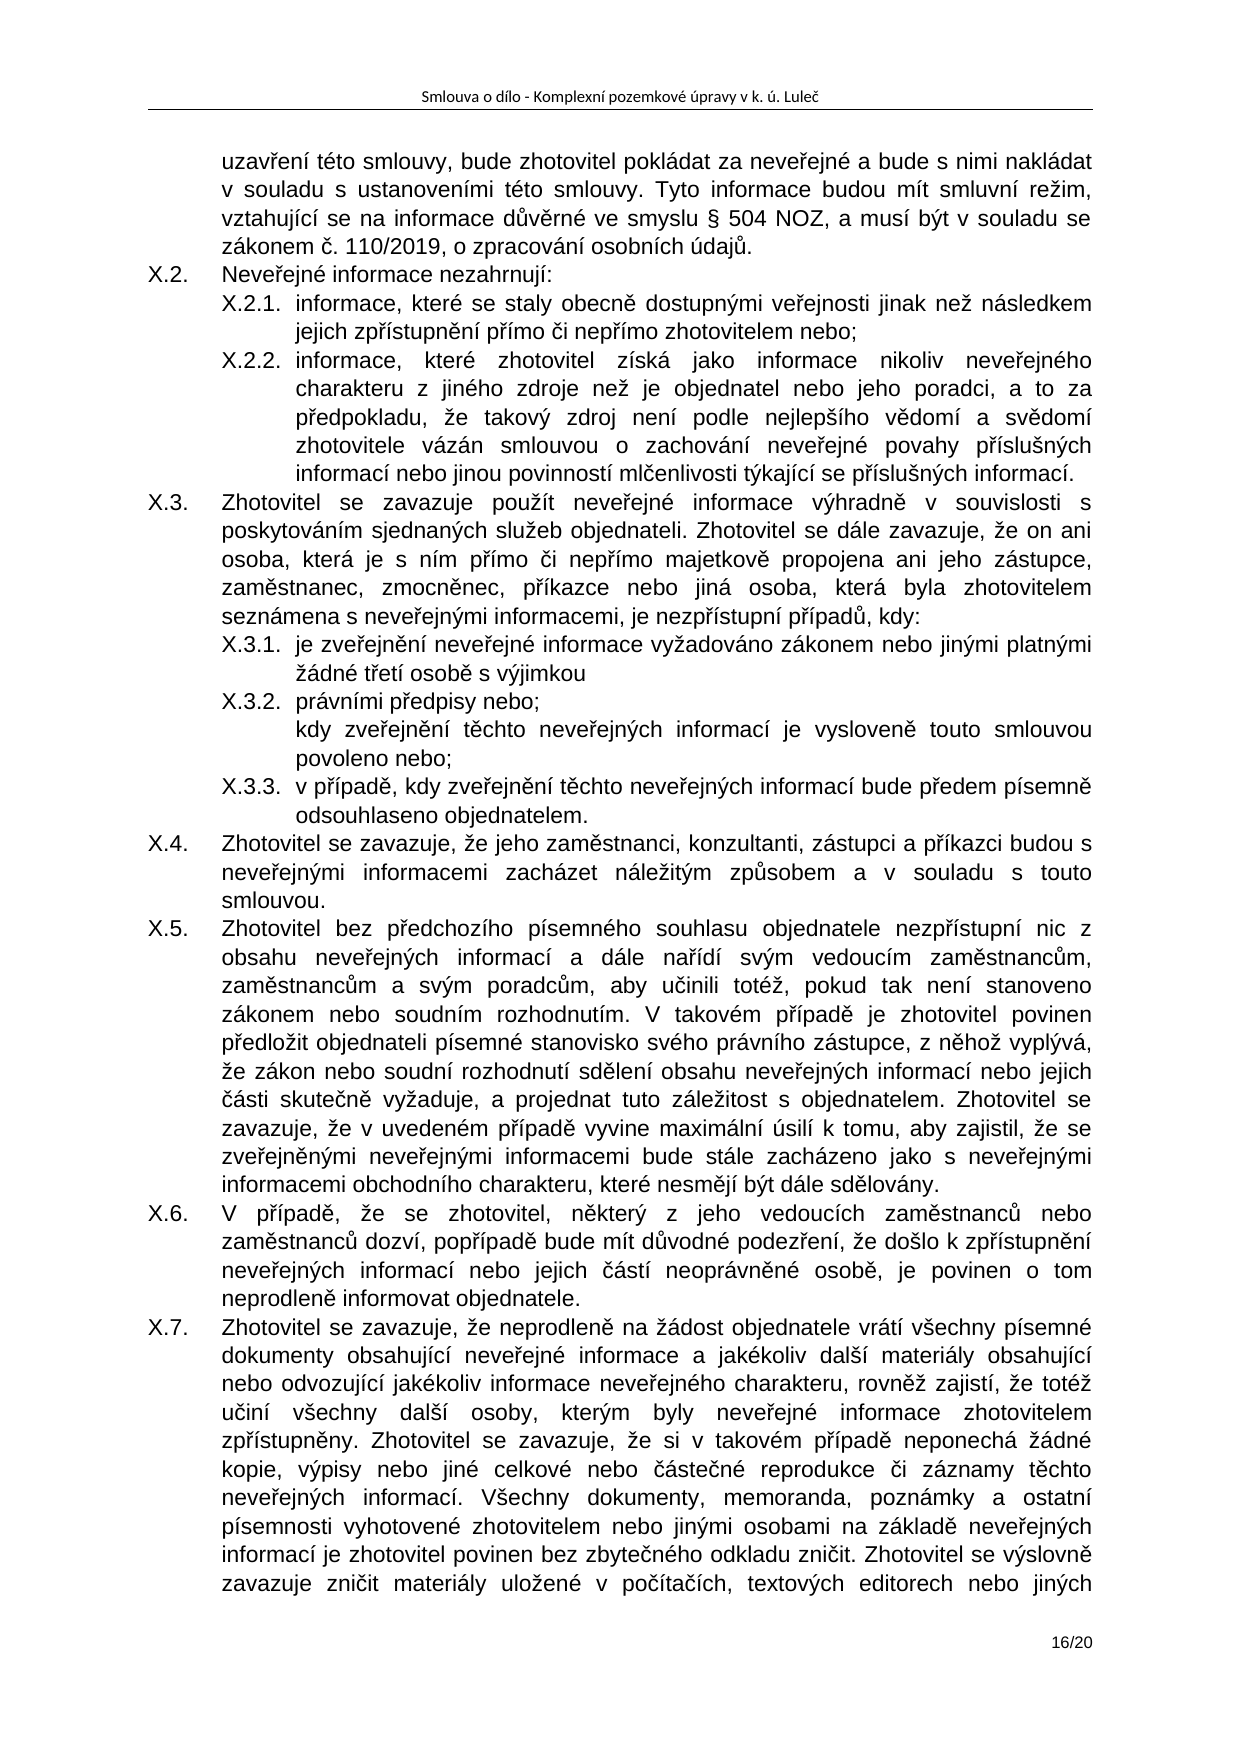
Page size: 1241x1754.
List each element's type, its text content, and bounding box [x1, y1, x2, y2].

list Neveřejné informace nezahrnují: [148, 261, 1093, 288]
text v případě, kdy zveřejnění těchto neveřejných informací bude předem písemně odsouhlaseno objednatelem. [221, 773, 1093, 828]
list kdy zveřejnění těchto neveřejných informací je vysloveně touto smlouvou povoleno nebo; [295, 716, 1093, 771]
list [148, 148, 1093, 259]
list V případě, že se zhotovitel, některý z jeho vedoucích zaměstnanců nebo zaměstnanců dozví, popřípadě bude mít důvodné podezření, že došlo k zpřístupnění neveřejných informací nebo jejich částí neoprávněné osobě, je povinen o tom neprodleně informovat objednatele. [148, 1200, 1093, 1311]
text právními předpisy nebo; [221, 688, 1093, 714]
text informace, které zhotovitel získá jako informace nikoliv neveřejného charakteru z jiného zdroje než je objednatel nebo jeho poradci, a to za předpokladu, že takový zdroj není podle nejlepšího vědomí a svědomí zhotovitele vázán smlouvou o zachování neveřejné povahy příslušných informací nebo jinou povinností mlčenlivosti týkající se příslušných informací. [221, 347, 1093, 487]
list Zhotovitel se zavazuje, že jeho zaměstnanci, konzultanti, zástupci a příkazci budou s neveřejnými informacemi zacházet náležitým způsobem a v souladu s touto smlouvou. [148, 830, 1093, 913]
text informace, které se staly obecně dostupnými veřejnosti jinak než následkem jejich zpřístupnění přímo či nepřímo zhotovitelem nebo; [221, 290, 1093, 344]
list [148, 1313, 1093, 1596]
list Zhotovitel se zavazuje použít neveřejné informace výhradně v souvislosti s poskytováním sjednaných služeb objednateli. Zhotovitel se dále zavazuje, že on ani osoba, která je s ním přímo či nepřímo majetkově propojena ani jeho zástupce, zaměstnanec, zmocněnec, příkazce nebo jiná osoba, která byla zhotovitelem seznámena s neveřejnými informacemi, je nezpřístupní případů, kdy: [148, 489, 1093, 629]
text je zveřejnění neveřejné informace vyžadováno zákonem nebo jinými platnými žádné třetí osobě s výjimkou [221, 631, 1093, 686]
list Zhotovitel bez předchozího písemného souhlasu objednatele nezpřístupní nic z obsahu neveřejných informací a dále nařídí svým vedoucím zaměstnancům, zaměstnancům a svým poradcům, aby učinili totéž, pokud tak není stanoveno zákonem nebo soudním rozhodnutím. V takovém případě je zhotovitel povinen předložit objednateli písemné stanovisko svého právního zástupce, z něhož vyplývá, že zákon nebo soudní rozhodnutí sdělení obsahu neveřejných informací nebo jejich části skutečně vyžaduje, a projednat tuto záležitost s objednatelem. Zhotovitel se zavazuje, že v uvedeném případě vyvine maximální úsilí k tomu, aby zajistil, že se zveřejněnými neveřejnými informacemi bude stále zacházeno jako s neveřejnými informacemi obchodního charakteru, které nesmějí být dále sdělovány. [148, 915, 1093, 1198]
